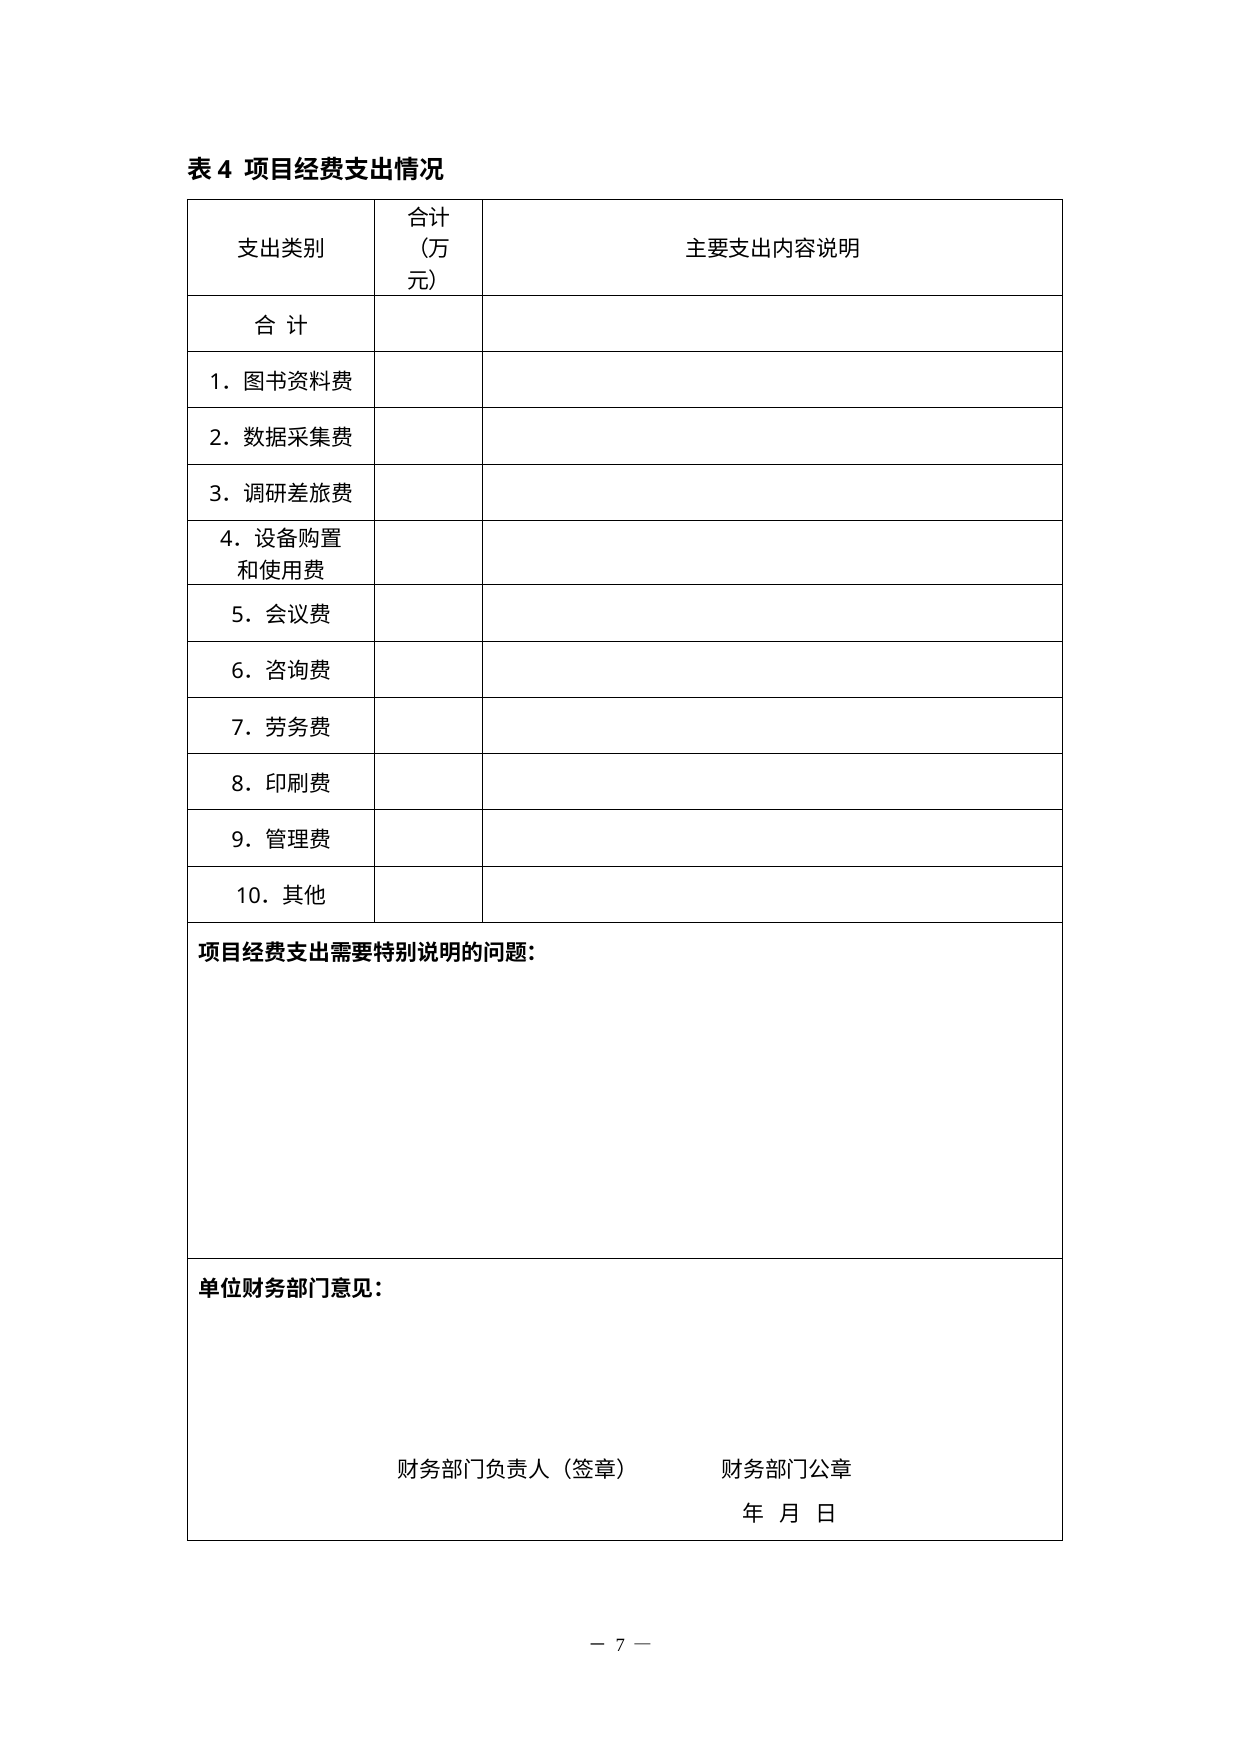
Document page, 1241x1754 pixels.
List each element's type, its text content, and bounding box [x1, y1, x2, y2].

table_cell 10．其他 [188, 867, 374, 922]
table_cell [483, 521, 1062, 584]
table_cell 4．设备购置 和使用费 [188, 521, 374, 584]
table_cell [375, 465, 482, 520]
table_cell 5．会议费 [188, 585, 374, 641]
table_cell 6．咨询费 [188, 642, 374, 697]
table_cell [375, 296, 482, 351]
table_cell [483, 867, 1062, 922]
table_cell 9．管理费 [188, 810, 374, 866]
table_cell 8．印刷费 [188, 754, 374, 809]
table_cell 单位财务部门意见： 财务部门负责人（签章） 财务部门公章 年 月 日 [188, 1259, 1062, 1540]
table_cell [483, 810, 1062, 866]
table_header 支出类别 [188, 200, 374, 295]
table_cell 3．调研差旅费 [188, 465, 374, 520]
table_header 主要支出内容说明 [483, 200, 1062, 295]
table_cell 2．数据采集费 [188, 408, 374, 463]
table_cell [483, 754, 1062, 809]
table_cell [375, 867, 482, 922]
table_cell [375, 521, 482, 584]
table_cell 合 计 [188, 296, 374, 351]
table_cell [483, 698, 1062, 753]
table_cell [483, 465, 1062, 520]
table_cell [375, 408, 482, 463]
table_cell [483, 296, 1062, 351]
table_cell [375, 585, 482, 641]
table_cell [483, 352, 1062, 407]
table_cell [483, 642, 1062, 697]
table_cell [375, 698, 482, 753]
table_cell [375, 754, 482, 809]
table_cell 1．图书资料费 [188, 352, 374, 407]
table_cell 7．劳务费 [188, 698, 374, 753]
table_cell 项目经费支出需要特别说明的问题： [188, 923, 1062, 1258]
table_cell [375, 810, 482, 866]
table_cell [483, 408, 1062, 463]
table_header 合计 （万元） [375, 200, 482, 295]
text 表4 项目经费支出情况 [187, 150, 1053, 186]
table_cell [483, 585, 1062, 641]
table_cell [375, 352, 482, 407]
table_cell [375, 642, 482, 697]
